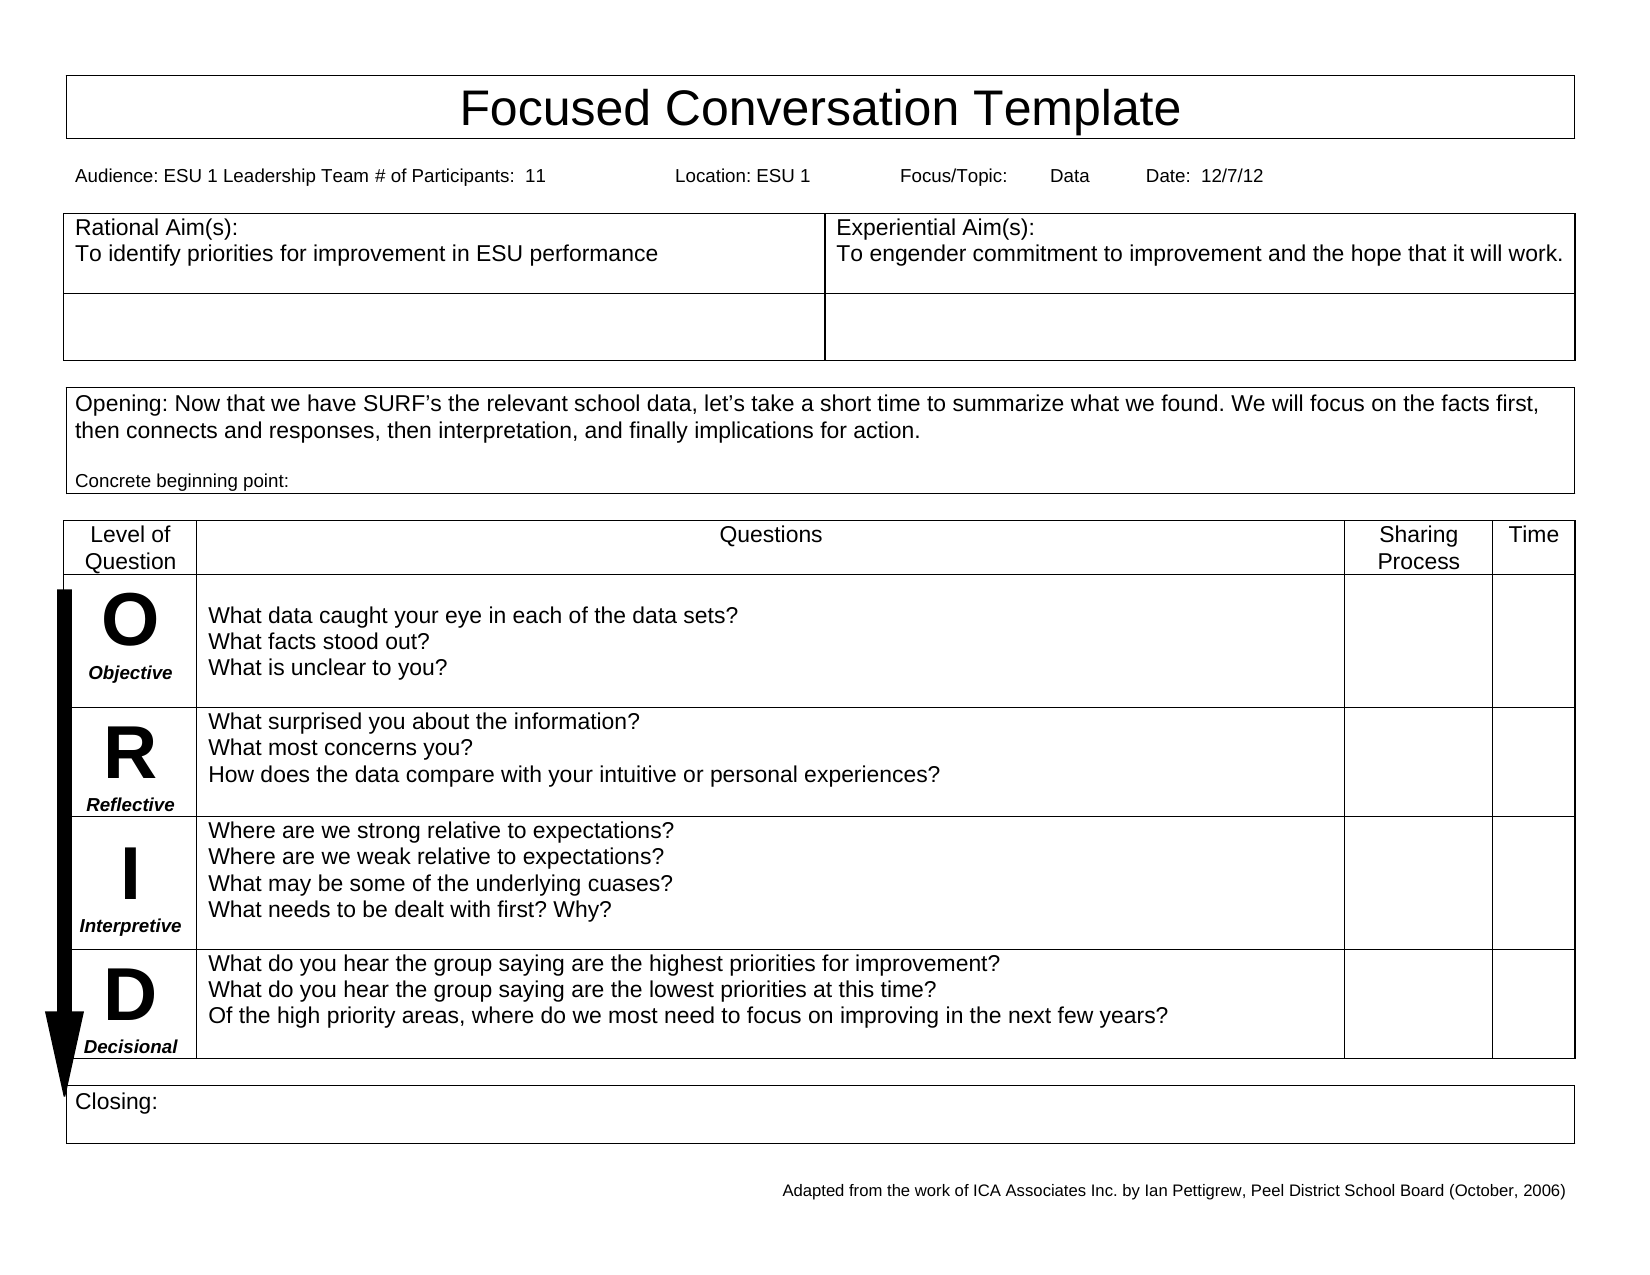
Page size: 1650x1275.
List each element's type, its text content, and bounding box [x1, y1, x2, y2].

text Audience: ESU 1 Leadership Team # of Participants: 11 Location: ESU 1 Focus/Topic: Data Date: 12/7/12 [75, 165, 1566, 187]
table_header Questions [197, 521, 1344, 574]
table_cell What surprised you about the information? What most concerns you? How does the data compare with your intuitive or personal experiences? [197, 708, 1344, 816]
table_cell Where are we strong relative to expectations? Where are we weak relative to expectations? What may be some of the underlying cuases? What needs to be dealt with first? Why? [197, 817, 1344, 949]
table_cell [1345, 817, 1492, 949]
table_cell [1493, 575, 1574, 707]
text Closing: [67, 1086, 1574, 1114]
table_cell [826, 294, 1574, 360]
table_cell [1493, 708, 1574, 816]
table_header Experiential Aim(s): To engender commitment to improvement and the hope that it will work. [826, 214, 1574, 293]
table_header Sharing Process [1345, 521, 1492, 574]
text Opening: Now that we have SURF’s the relevant school data, let’s take a short time to summarize what we found. We will focus on the facts first, then connects and responses, then interpretation, and finally implications for action. [67, 388, 1574, 443]
table_header Rational Aim(s): To identify priorities for improvement in ESU performance [64, 214, 824, 293]
text Focused Conversation Template [67, 76, 1574, 138]
table_cell R Reflective [72, 708, 196, 816]
table_cell D Decisional [72, 950, 196, 1057]
table_cell What data caught your eye in each of the data sets? What facts stood out? What is unclear to you? [197, 575, 1344, 707]
table_cell O Objective [64, 575, 196, 707]
table_header Level of Question [64, 521, 196, 574]
table_cell What do you hear the group saying are the highest priorities for improvement? What do you hear the group saying are the lowest priorities at this time? Of the high priority areas, where do we most need to focus on improving in the next few years? [197, 950, 1344, 1057]
table_cell I Interpretive [72, 817, 196, 949]
table_cell [1345, 950, 1492, 1057]
table_cell [1345, 575, 1492, 707]
table_cell [1345, 708, 1492, 816]
table_cell [1493, 817, 1574, 949]
table_cell [64, 294, 824, 360]
table_cell [1493, 950, 1574, 1057]
table_header Time [1493, 521, 1574, 574]
text Concrete beginning point: [67, 466, 1574, 493]
